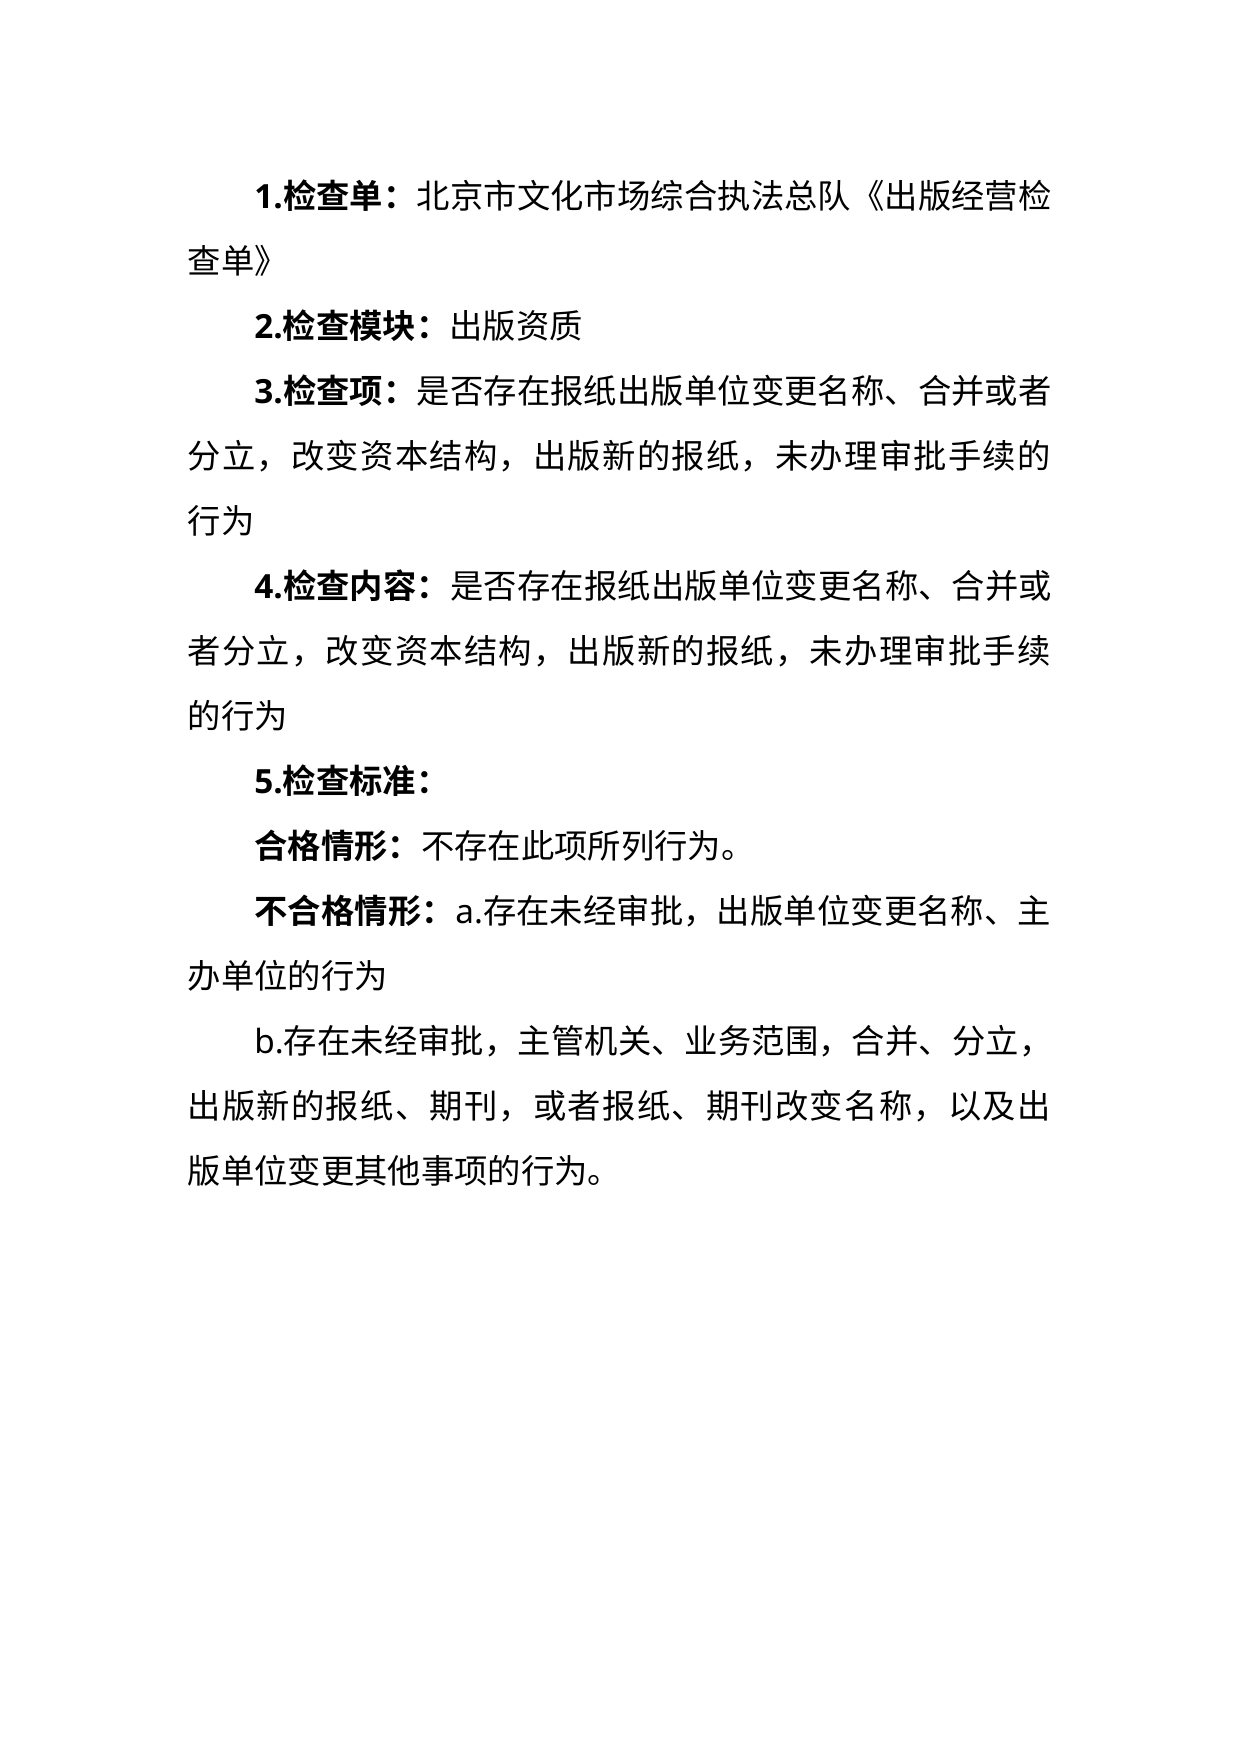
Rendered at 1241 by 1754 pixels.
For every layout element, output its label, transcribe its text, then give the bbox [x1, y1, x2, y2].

text 4.检查内容：是否存在报纸出版单位变更名称、合并或者分立，改变资本结构，出版新的报纸，未办理审批手续的行为 [187, 552, 1053, 747]
text 合格情形：不存在此项所列行为。 [187, 812, 1053, 877]
text b.存在未经审批，主管机关、业务范围，合并、分立，出版新的报纸、期刊，或者报纸、期刊改变名称，以及出版单位变更其他事项的行为。 [187, 1007, 1053, 1202]
text 1.检查单：北京市文化市场综合执法总队《出版经营检查单》 [187, 162, 1053, 292]
text 5.检查标准： [187, 747, 1053, 812]
text 不合格情形：a.存在未经审批，出版单位变更名称、主办单位的行为 [187, 877, 1053, 1007]
text 3.检查项：是否存在报纸出版单位变更名称、合并或者分立，改变资本结构，出版新的报纸，未办理审批手续的行为 [187, 357, 1053, 552]
text 2.检查模块：出版资质 [187, 292, 1053, 357]
